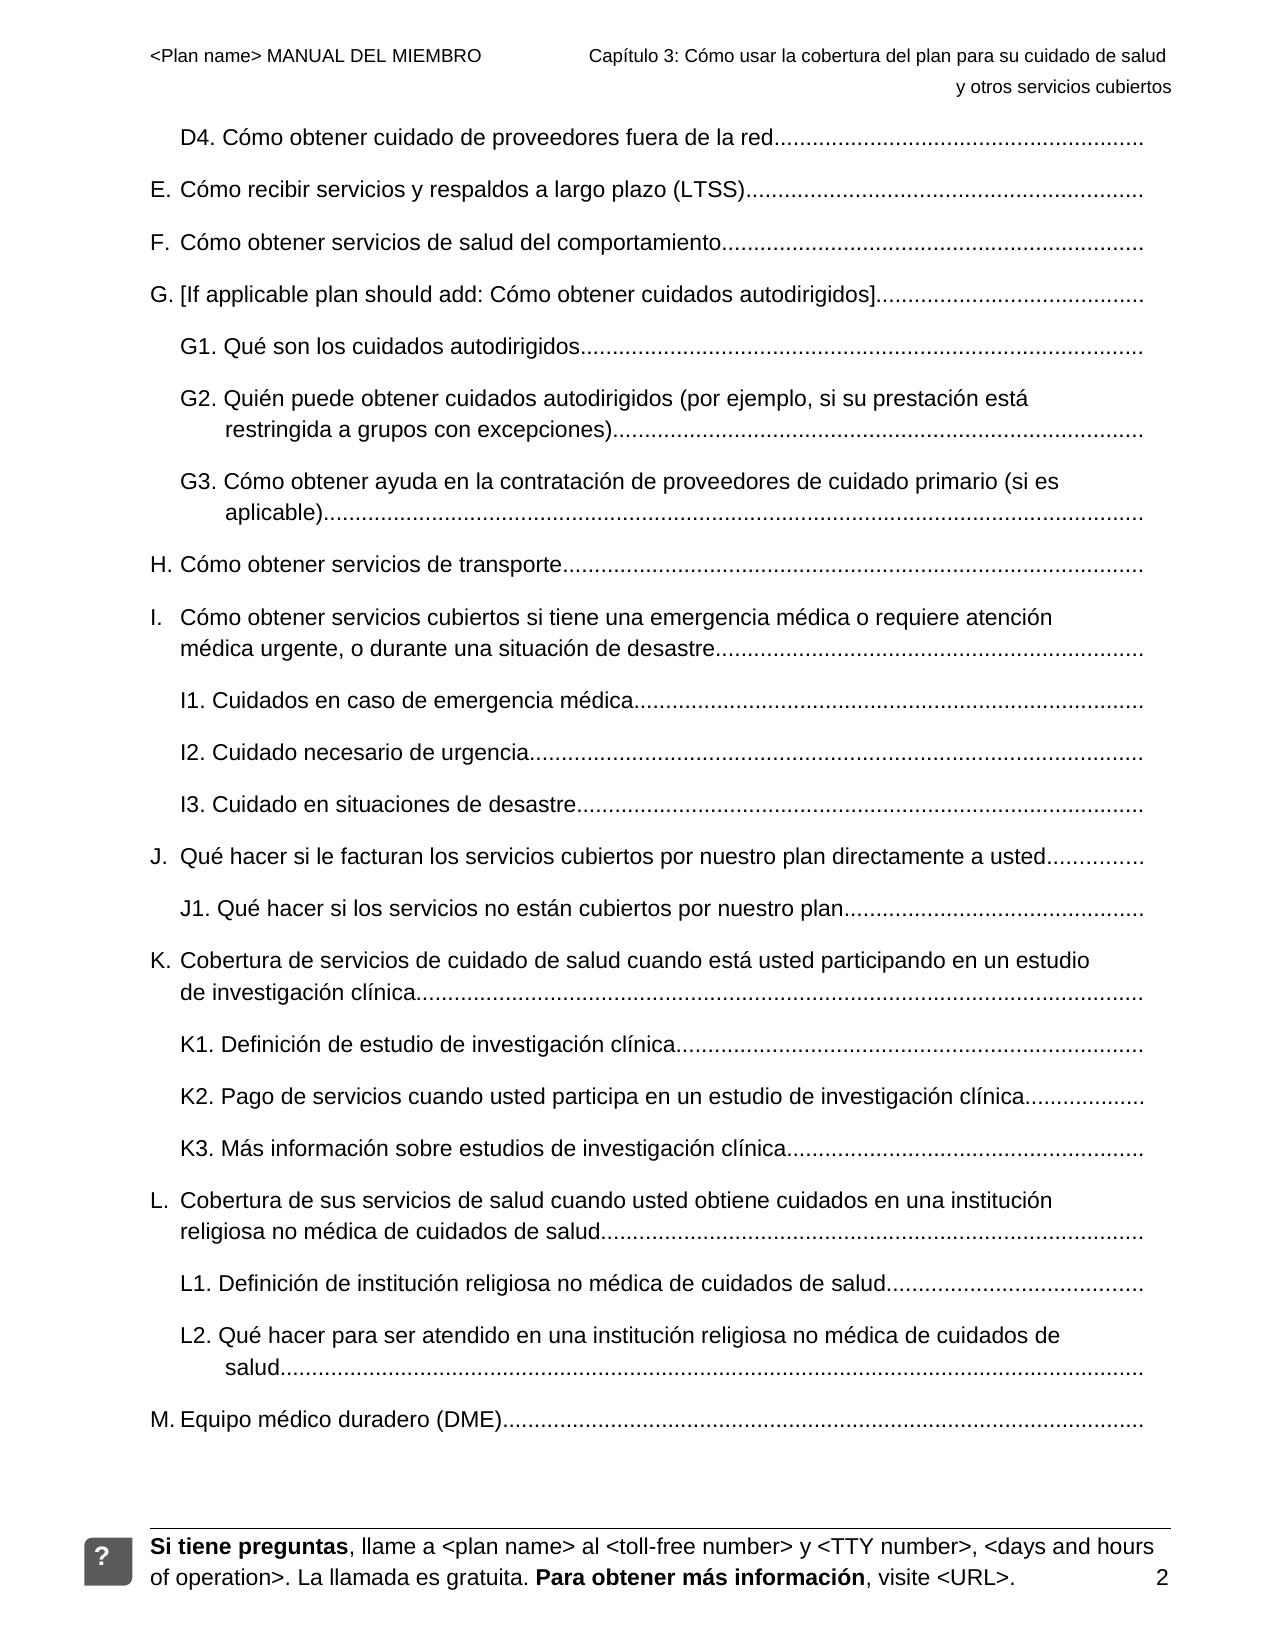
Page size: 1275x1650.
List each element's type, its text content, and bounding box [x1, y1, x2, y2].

text L2. Qué hacer para ser atendido en una institución religiosa no médica de cuidados de salud 18 [180, 1319, 1096, 1381]
text M. Equipo médico duradero (DME) 18 [150, 1402, 1096, 1433]
text F. Cómo obtener servicios de salud del comportamiento 10 [150, 225, 1096, 256]
text K1. Definición de estudio de investigación clínica 16 [180, 1027, 1096, 1058]
text E. Cómo recibir servicios y respaldos a largo plazo (LTSS) 10 [150, 173, 1096, 204]
text J. Qué hacer si le facturan los servicios cubiertos por nuestro plan directamente a usted 15 [150, 839, 1096, 871]
text D4. Cómo obtener cuidado de proveedores fuera de la red 10 [180, 121, 1096, 152]
text K. Cobertura de servicios de cuidado de salud cuando está usted participando en un estudio de investigación clínica 16 [150, 944, 1096, 1006]
text G. [If applicable plan should add: Cómo obtener cuidados autodirigidos] 10 [150, 277, 1096, 308]
text I3. Cuidado en situaciones de desastre 14 [180, 787, 1096, 819]
text G1. Qué son los cuidados autodirigidos 11 [180, 329, 1096, 360]
text L1. Definición de institución religiosa no médica de cuidados de salud 17 [180, 1267, 1096, 1298]
text L. Cobertura de sus servicios de salud cuando usted obtiene cuidados en una institución religiosa no médica de cuidados de salud 17 [150, 1183, 1096, 1246]
text I1. Cuidados en caso de emergencia médica 12 [180, 683, 1096, 714]
text G2. Quién puede obtener cuidados autodirigidos (por ejemplo, si su prestación está restringida a grupos con excepciones) 11 [180, 381, 1096, 444]
text K2. Pago de servicios cuando usted participa en un estudio de investigación clínica 16 [180, 1079, 1096, 1110]
text H. Cómo obtener servicios de transporte 11 [150, 548, 1096, 579]
text K3. Más información sobre estudios de investigación clínica 17 [180, 1131, 1096, 1162]
text I. Cómo obtener servicios cubiertos si tiene una emergencia médica o requiere atención médica urgente, o durante una situación de desastre 12 [150, 600, 1096, 662]
text G3. Cómo obtener ayuda en la contratación de proveedores de cuidado primario (si es aplicable) 11 [180, 464, 1096, 527]
text J1. Qué hacer si los servicios no están cubiertos por nuestro plan 15 [180, 892, 1096, 923]
text I2. Cuidado necesario de urgencia 13 [180, 735, 1096, 767]
